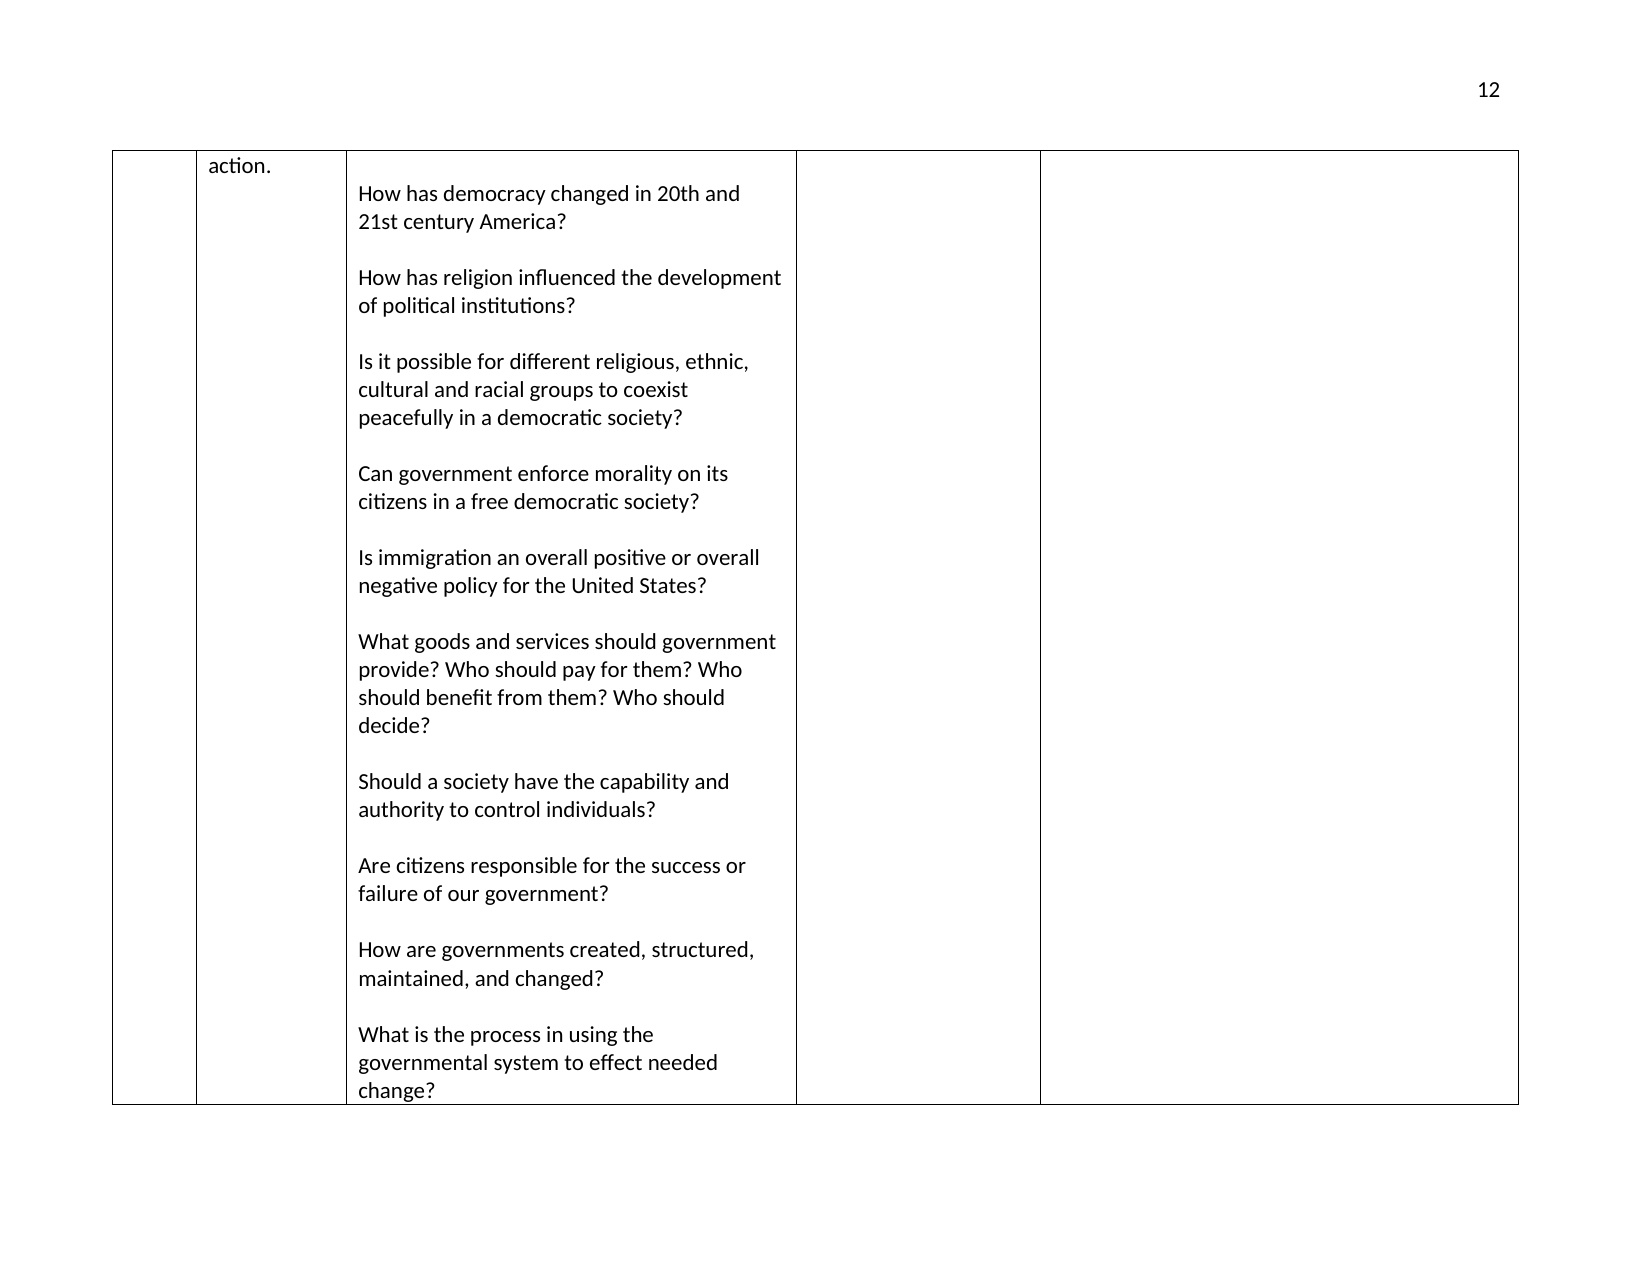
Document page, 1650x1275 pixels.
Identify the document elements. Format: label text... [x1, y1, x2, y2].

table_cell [197, 151, 346, 1104]
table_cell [797, 151, 1040, 1104]
table_cell O [113, 151, 196, 1104]
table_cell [1041, 151, 1518, 1104]
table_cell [347, 151, 796, 1104]
